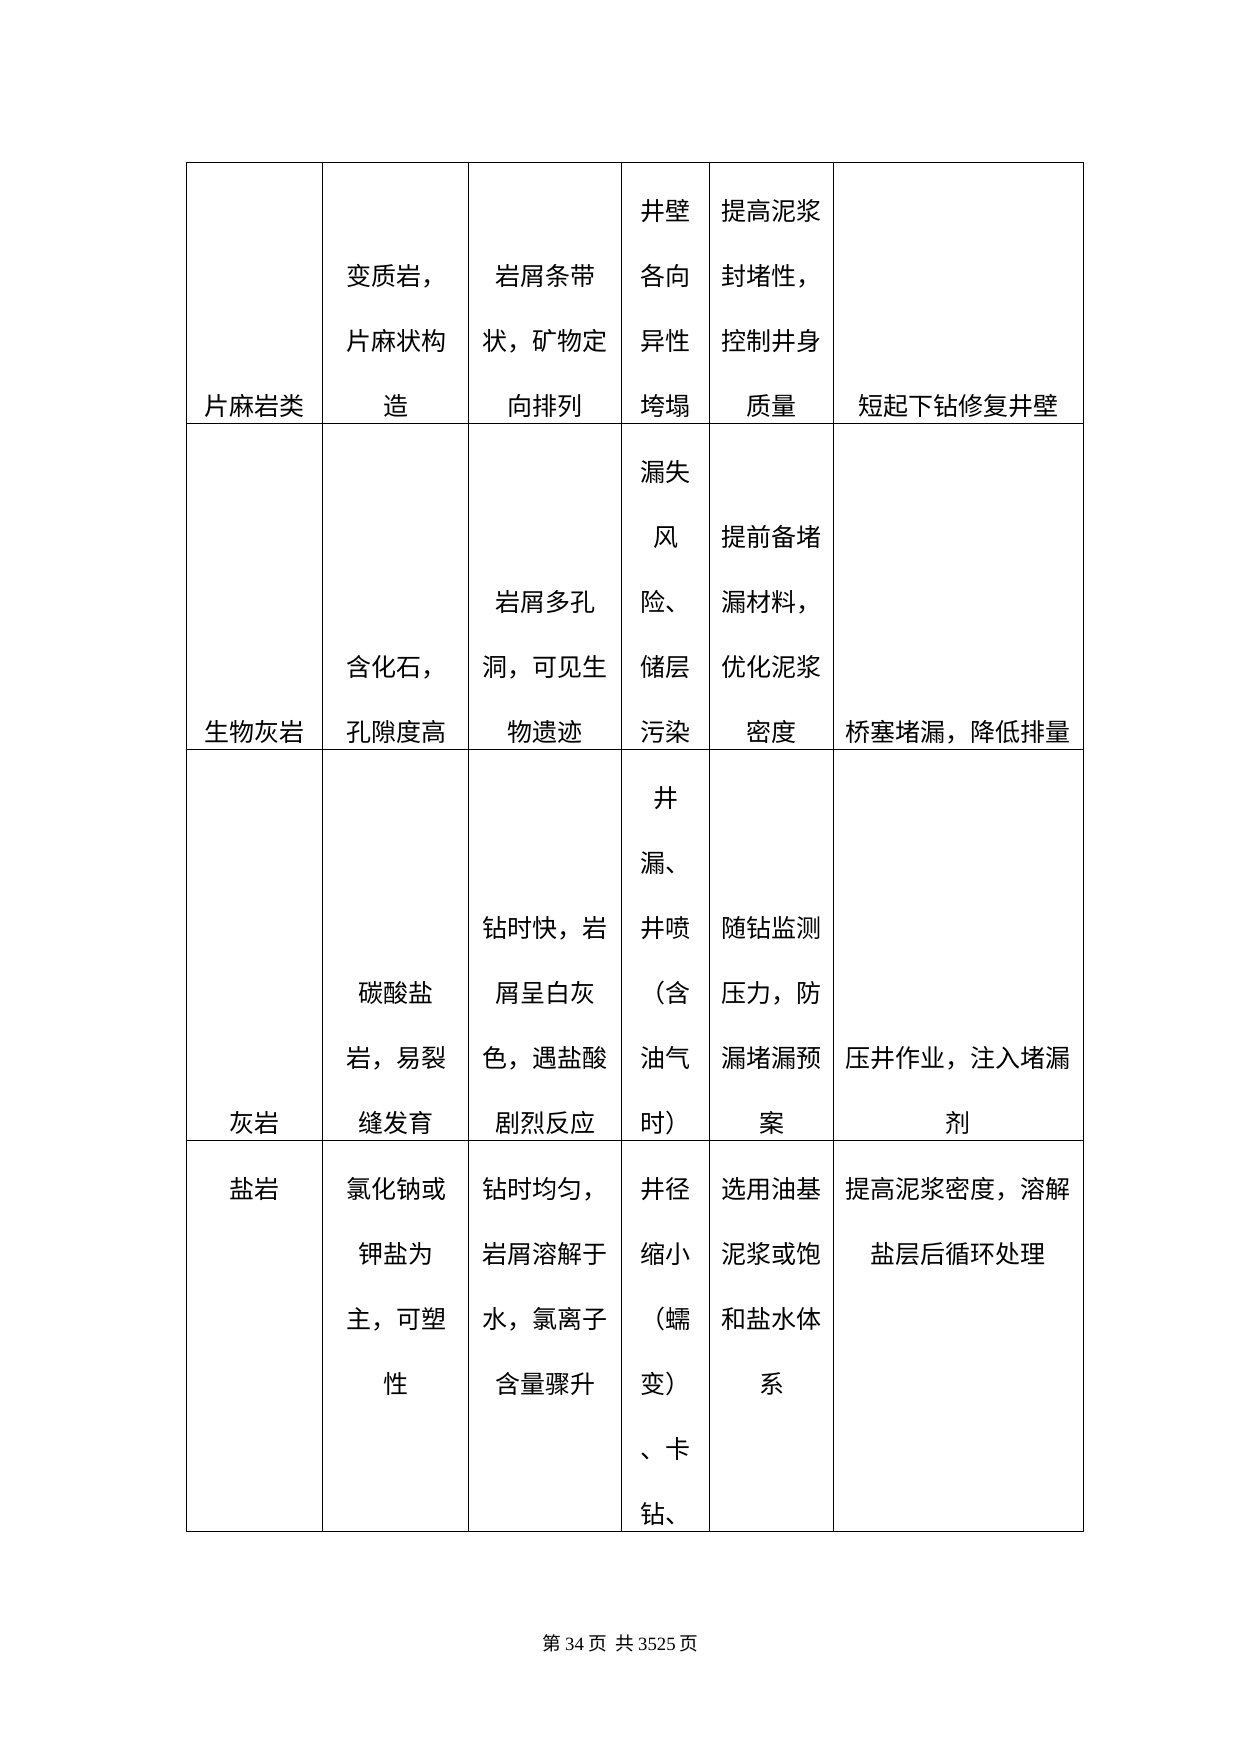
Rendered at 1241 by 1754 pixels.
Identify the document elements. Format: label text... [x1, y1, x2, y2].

table_cell 井壁各向异性垮塌 [622, 163, 709, 423]
table_cell 随钻监测压力，防漏堵漏预案 [710, 750, 833, 1140]
table_cell 片麻岩类 [187, 163, 322, 423]
table_cell 选用油基泥浆或饱和盐水体系 [710, 1141, 833, 1531]
table_cell 钻时均匀，岩屑溶解于水，氯离子含量骤升 [469, 1141, 621, 1531]
table_cell 岩屑多孔洞，可见生物遗迹 [469, 424, 621, 749]
table_cell 含化石，孔隙度高 [323, 424, 468, 749]
table_cell 提高泥浆封堵性，控制井身质量 [710, 163, 833, 423]
table_cell 钻时快，岩屑呈白灰色，遇盐酸剧烈反应 [469, 750, 621, 1140]
table_cell 漏失风险、储层污染 [622, 424, 709, 749]
table_cell 短起下钻修复井壁 [834, 163, 1083, 423]
table_cell 盐岩 [187, 1141, 322, 1531]
table_cell 压井作业，注入堵漏剂 [834, 750, 1083, 1140]
table_cell 氯化钠或钾盐为主，可塑性 [323, 1141, 468, 1531]
table_cell 桥塞堵漏，降低排量 [834, 424, 1083, 749]
table_cell 碳酸盐岩，易裂缝发育 [323, 750, 468, 1140]
table_cell 井漏、井喷（含油气时） [622, 750, 709, 1140]
table_cell 变质岩，片麻状构造 [323, 163, 468, 423]
table_cell 生物灰岩 [187, 424, 322, 749]
table_cell 井径缩小（蠕变）、卡钻、泥浆性能破坏 [622, 1141, 709, 1531]
table_cell 提前备堵漏材料，优化泥浆密度 [710, 424, 833, 749]
table_cell 灰岩 [187, 750, 322, 1140]
table_cell 岩屑条带状，矿物定向排列 [469, 163, 621, 423]
table_cell 提高泥浆密度，溶解盐层后循环处理 [834, 1141, 1083, 1531]
